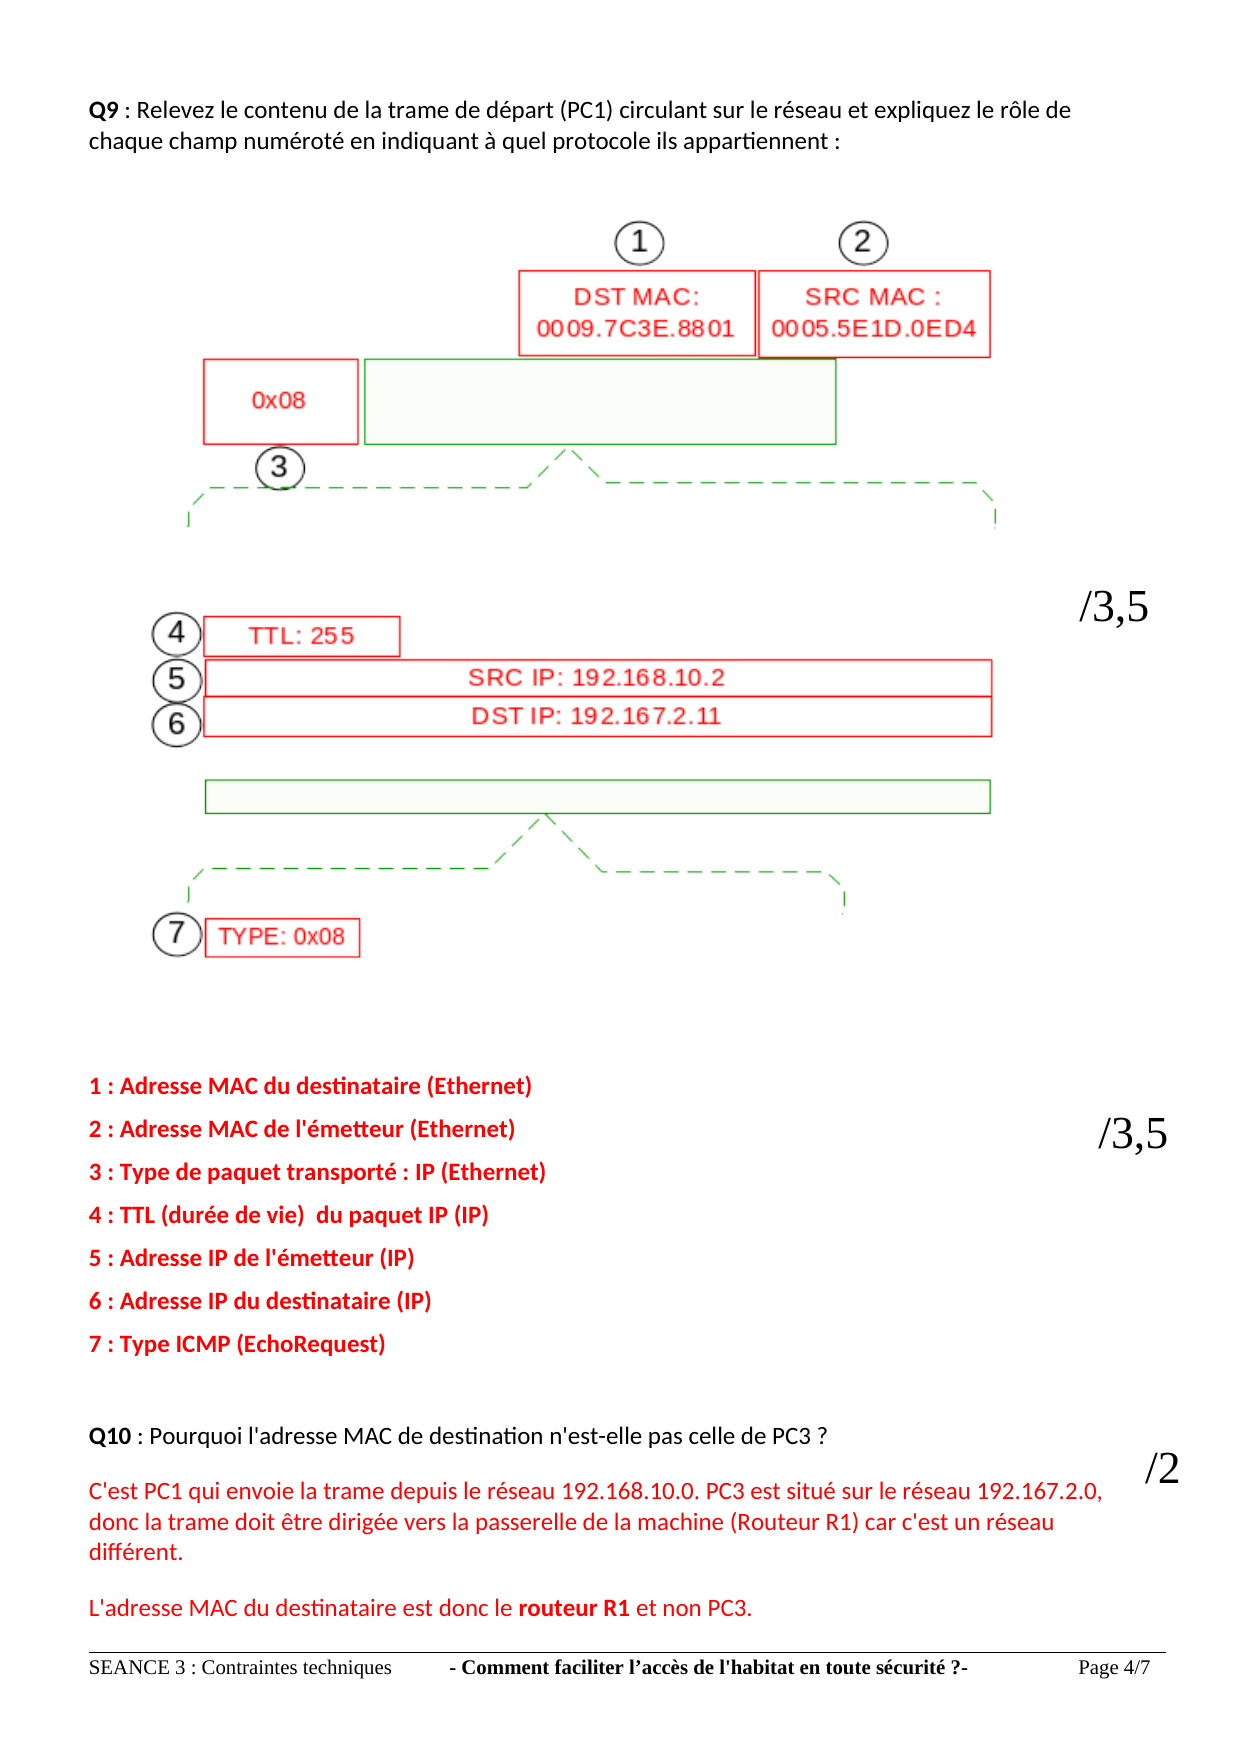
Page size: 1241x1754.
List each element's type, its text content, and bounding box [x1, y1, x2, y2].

text 7 : Type ICMP (EchoRequest) [89, 1328, 1151, 1359]
text L'adresse MAC du destinataire est donc le routeur R1 et non PC3. [89, 1592, 1151, 1622]
text Q9 : Relevez le contenu de la trame de départ (PC1) circulant sur le réseau et expliquez le rôle de chaque champ numéroté en indiquant à quel protocole ils appartiennent : [89, 94, 1151, 156]
text 4 : TTL (durée de vie) du paquet IP (IP) [89, 1199, 1151, 1230]
text donc la trame doit être dirigée vers la passerelle de la machine (Routeur R1) car c'est un réseau différent. [89, 1506, 1151, 1567]
text Q10 : Pourquoi l'adresse MAC de destination n'est-elle pas celle de PC3 ? [89, 1420, 1151, 1450]
text 6 : Adresse IP du destinataire (IP) [89, 1285, 1151, 1316]
text 3 : Type de paquet transporté : IP (Ethernet) [89, 1156, 1151, 1187]
text 1 : Adresse MAC du destinataire (Ethernet) [89, 1070, 1151, 1101]
text 5 : Adresse IP de l'émetteur (IP) [89, 1242, 1151, 1273]
text 2 : Adresse MAC de l'émetteur (Ethernet) [89, 1113, 1041, 1144]
text C'est PC1 qui envoie la trame depuis le réseau 192.168.10.0. PC3 est situé sur le réseau 192.167.2.0, [89, 1475, 1101, 1506]
